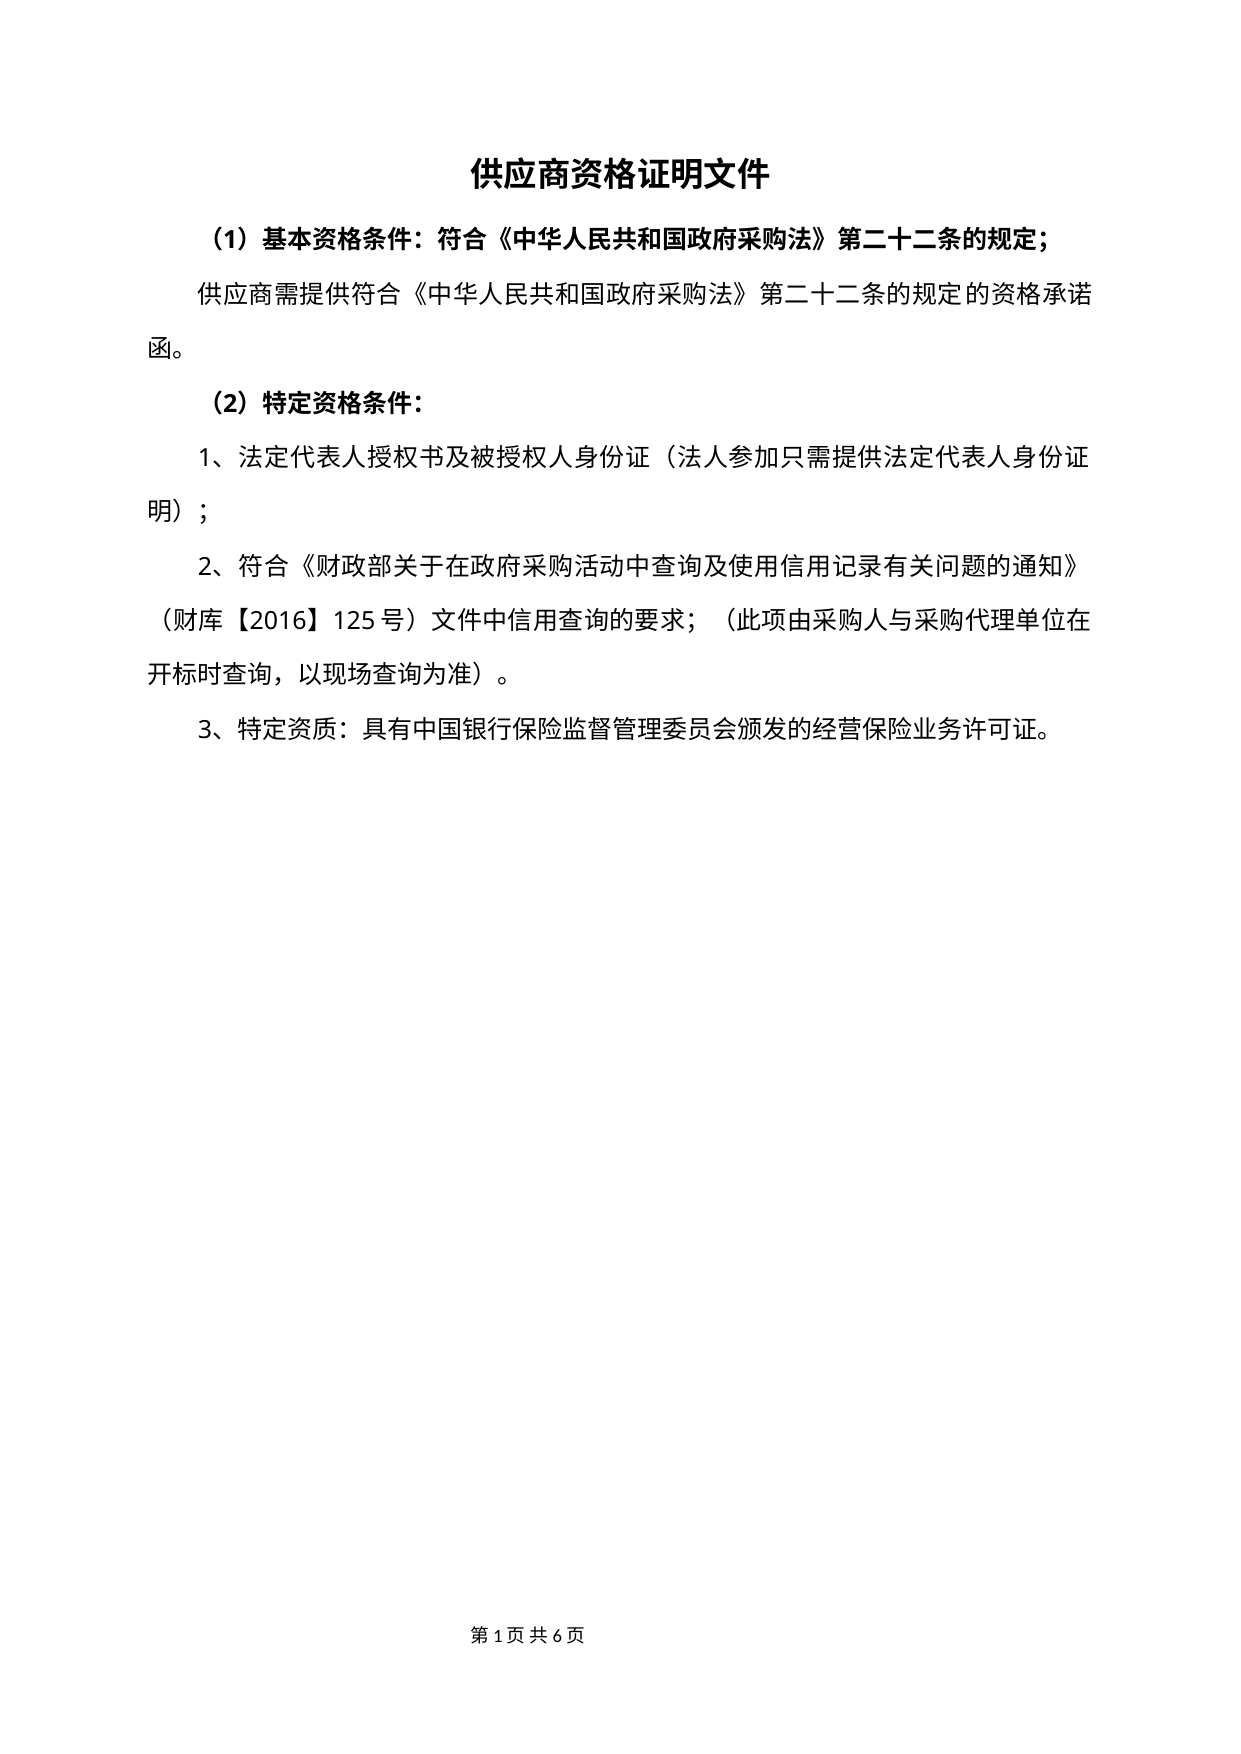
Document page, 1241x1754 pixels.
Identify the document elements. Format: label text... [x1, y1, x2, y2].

text 供应商资格证明文件 [148, 148, 1093, 196]
text （1）基本资格条件：符合《中华人民共和国政府采购法》第二十二条的规定； [148, 220, 1093, 256]
text （2）特定资格条件： [148, 383, 1093, 419]
text 1、法定代表人授权书及被授权人身份证（法人参加只需提供法定代表人身份证明）； [148, 437, 1093, 528]
text 供应商需提供符合《中华人民共和国政府采购法》第二十二条的规定的资格承诺函。 [148, 274, 1093, 365]
text 2、符合《财政部关于在政府采购活动中查询及使用信用记录有关问题的通知》（财库【2016】125号）文件中信用查询的要求；（此项由采购人与采购代理单位在开标时查询，以现场查询为准）。 [148, 546, 1093, 691]
text 3、特定资质：具有中国银行保险监督管理委员会颁发的经营保险业务许可证。 [148, 709, 1093, 746]
